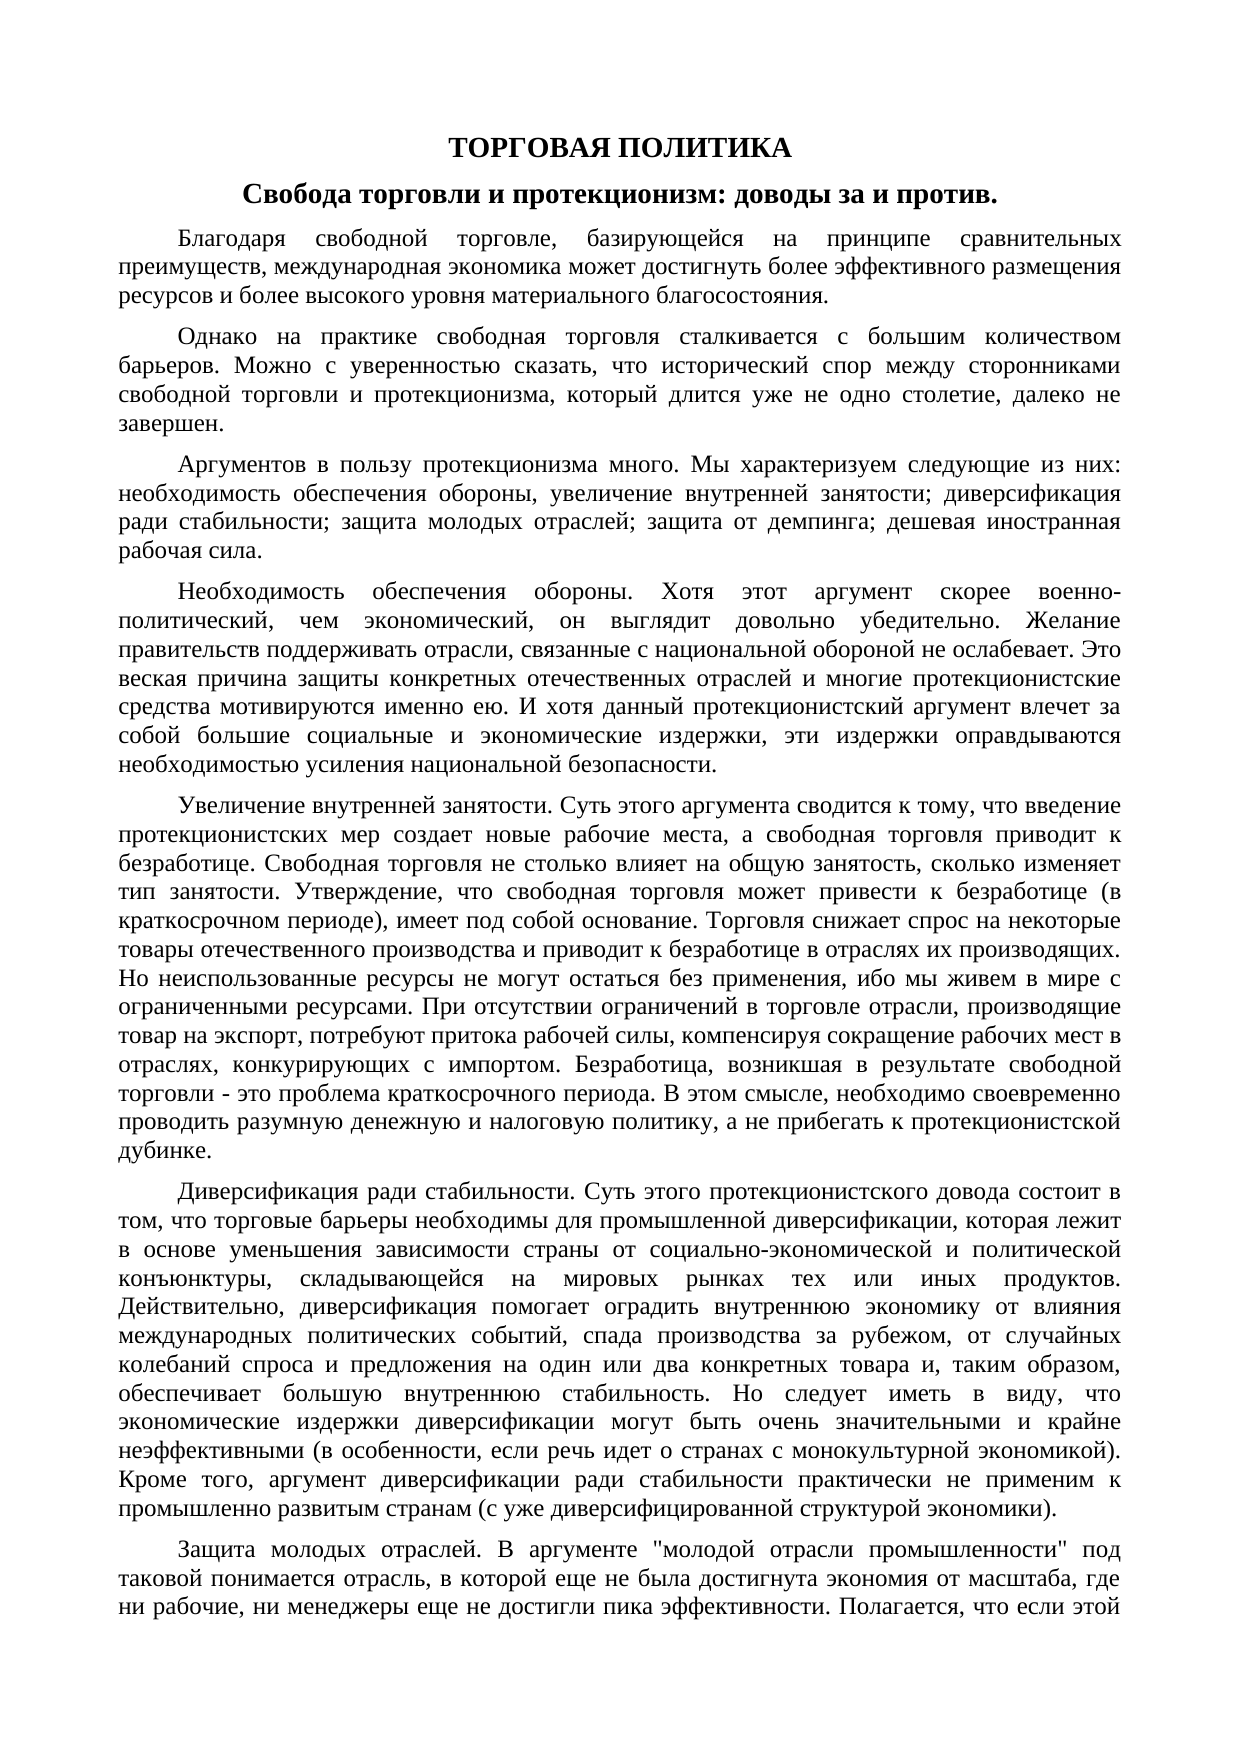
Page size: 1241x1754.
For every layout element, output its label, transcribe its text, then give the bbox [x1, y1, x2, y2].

text ТОРГОВАЯ ПОЛИТИКА [118, 131, 1122, 164]
text Однако на практике свободная торговля сталкивается с большим количеством барьеров. Можно с уверенностью сказать, что исторический спор между сторонниками свободной торговли и протекционизма, который длится уже не одно столетие, далеко не завершен. [118, 321, 1122, 436]
text Необходимость обеспечения обороны. Хотя этот аргумент скорее военно-политический, чем экономический, он выглядит довольно убедительно. Желание правительств поддерживать отрасли, связанные с национальной обороной не ослабевает. Это веская причина защиты конкретных отечественных отраслей и многие протекционистские средства мотивируются именно ею. И хотя данный протекционистский аргумент влечет за собой большие социальные и экономические издержки, эти издержки оправдываются необходимостью усиления национальной безопасности. [118, 576, 1122, 778]
text Благодаря свободной торговле, базирующейся на принципе сравнительных преимуществ, международная экономика может достигнуть более эффективного размещения ресурсов и более высокого уровня материального благосостояния. [118, 223, 1122, 309]
text Увеличение внутренней занятости. Суть этого аргумента сводится к тому, что введение протекционистских мер создает новые рабочие места, а свободная торговля приводит к безработице. Свободная торговля не столько влияет на общую занятость, сколько изменяет тип занятости. Утверждение, что свободная торговля может привести к безработице (в краткосрочном периоде), имеет под собой основание. Торговля снижает спрос на некоторые товары отечественного производства и приводит к безработице в отраслях их производящих. Но неиспользованные ресурсы не могут остаться без применения, ибо мы живем в мире с ограниченными ресурсами. При отсутствии ограничений в торговле отрасли, производящие товар на экспорт, потребуют притока рабочей силы, компенсируя сокращение рабочих мест в отраслях, конкурирующих с импортом. Безработица, возникшая в результате свободной торговли - это проблема краткосрочного периода. В этом смысле, необходимо своевременно проводить разумную денежную и налоговую политику, а не прибегать к протекционистской дубинке. [118, 790, 1122, 1164]
text Диверсификация ради стабильности. Суть этого протекционистского довода состоит в том, что торговые барьеры необходимы для промышленной диверсификации, которая лежит в основе уменьшения зависимости страны от социально-экономической и политической конъюнктуры, складывающейся на мировых рынках тех или иных продуктов. Действительно, диверсификация помогает оградить внутреннюю экономику от влияния международных политических событий, спада производства за рубежом, от случайных колебаний спроса и предложения на один или два конкретных товара и, таким образом, обеспечивает большую внутреннюю стабильность. Но следует иметь в виду, что экономические издержки диверсификации могут быть очень значительными и крайне неэффективными (в особенности, если речь идет о странах с монокультурной экономикой). Кроме того, аргумент диверсификации ради стабильности практически не применим к промышленно развитым странам (с уже диверсифицированной структурой экономики). [118, 1176, 1122, 1521]
text Свобода торговли и протекционизм: доводы за и против. [118, 177, 1122, 210]
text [118, 1534, 1122, 1620]
text Аргументов в пользу протекционизма много. Мы характеризуем следующие из них: необходимость обеспечения обороны, увеличение внутренней занятости; диверсификация ради стабильности; защита молодых отраслей; защита от демпинга; дешевая иностранная рабочая сила. [118, 449, 1122, 564]
